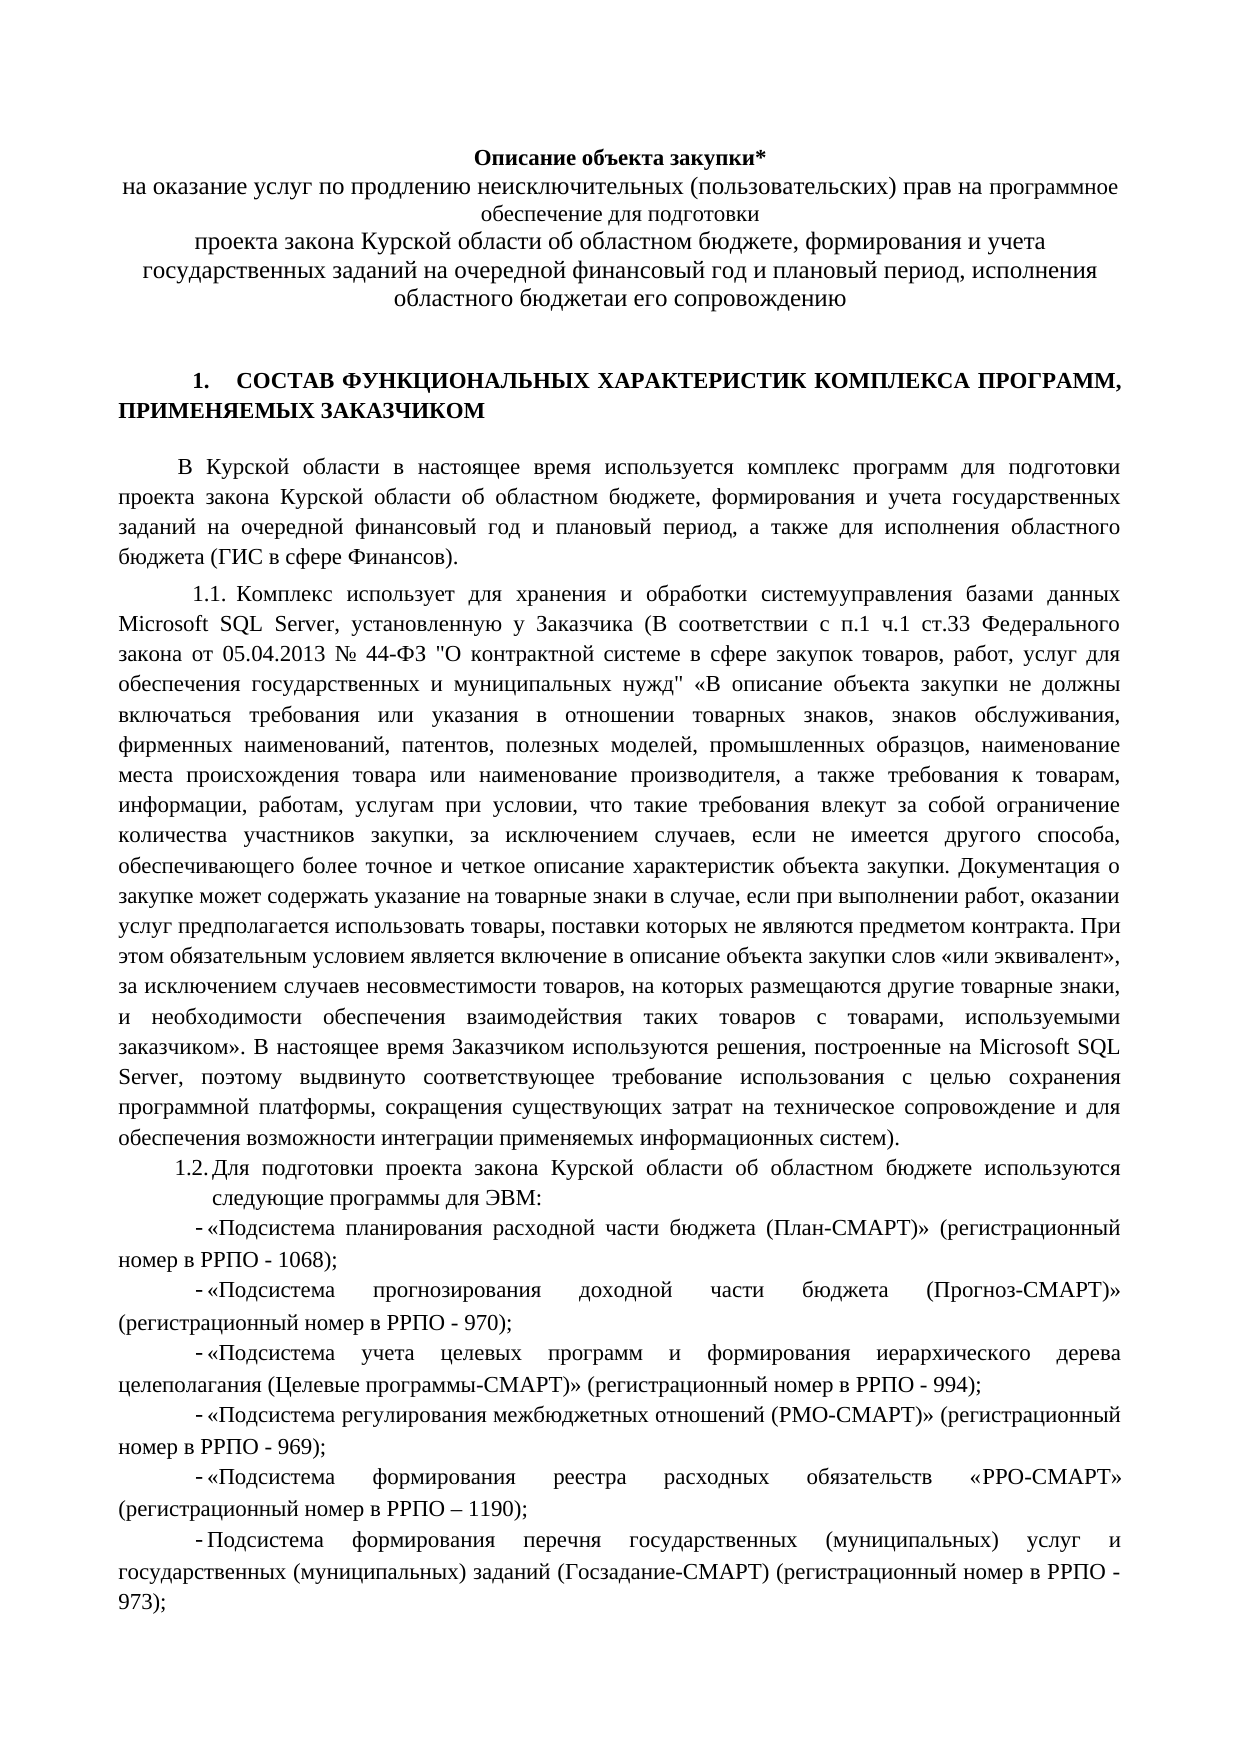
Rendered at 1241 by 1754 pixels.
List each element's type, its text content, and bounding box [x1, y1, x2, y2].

text В Курской области в настоящее время используется комплекс программ для подготовки проекта закона Курской области об областном бюджете, формирования и учета государственных заданий на очередной финансовый год и плановый период, а также для исполнения областного бюджета (ГИС в сфере Финансов). [118, 453, 1122, 570]
list Подсистема формирования перечня государственных (муниципальных) услуг и государственных (муниципальных) заданий (Госзадание-СМАРТ) (регистрационный номер в РРПО - 973); [118, 1526, 1122, 1614]
list СОСТАВ ФУНКЦИОНАЛЬНЫХ ХАРАКТЕРИСТИК КОМПЛЕКСА ПРОГРАММ, ПРИМЕНЯЕМЫХ ЗАКАЗЧИКОМ [118, 367, 1122, 424]
list «Подсистема планирования расходной части бюджета (План-СМАРТ)» (регистрационный номер в РРПО - 1068); [118, 1214, 1122, 1273]
list «Подсистема прогнозирования доходной части бюджета (Прогноз-СМАРТ)» (регистрационный номер в РРПО - 970); [118, 1277, 1122, 1335]
list Для подготовки проекта закона Курской области об областном бюджете используются следующие программы для ЭВМ: [174, 1154, 1122, 1210]
list «Подсистема формирования реестра расходных обязательств «PPO-СМАРТ» (регистрационный номер в РРПО – 1190); [118, 1463, 1122, 1522]
list «Подсистема учета целевых программ и формирования иерархического дерева целеполагания (Целевые программы-СМАРТ)» (регистрационный номер в РРПО - 994); [118, 1339, 1122, 1397]
text Описание объекта закупки* [118, 144, 1122, 171]
text на оказание услуг по продлению неисключительных (пользовательских) прав на программное обеспечение для подготовки [118, 171, 1122, 226]
list «Подсистема регулирования межбюджетных отношений (РМО-СМАРТ)» (регистрационный номер в РРПО - 969); [118, 1401, 1122, 1459]
list Комплекс использует для хранения и обработки системууправления базами данных Microsoft SQL Server, установленную у Заказчика (В соответствии с п.1 ч.1 ст.33 Федерального закона от 05.04.2013 № 44-ФЗ "О контрактной системе в сфере закупок товаров, работ, услуг для обеспечения государственных и муниципальных нужд" «В описание объекта закупки не должны включаться требования или указания в отношении товарных знаков, знаков обслуживания, фирменных наименований, патентов, полезных моделей, промышленных образцов, наименование места происхождения товара или наименование производителя, а также требования к товарам, информации, работам, услугам при условии, что такие требования влекут за собой ограничение количества участников закупки, за исключением случаев, если не имеется другого способа, обеспечивающего более точное и четкое описание характеристик объекта закупки. Документация о закупке может содержать указание на товарные знаки в случае, если при выполнении работ, оказании услуг предполагается использовать товары, поставки которых не являются предметом контракта. При этом обязательным условием является включение в описание объекта закупки слов «или эквивалент», за исключением случаев несовместимости товаров, на которых размещаются другие товарные знаки, и необходимости обеспечения взаимодействия таких товаров с товарами, используемыми заказчиком». В настоящее время Заказчиком используются решения, построенные на Microsoft SQL Server, поэтому выдвинуто соответствующее требование использования с целью сохранения программной платформы, сокращения существующих затрат на техническое сопровождение и для обеспечения возможности интеграции применяемых информационных систем). [118, 580, 1122, 1150]
text проекта закона Курской области об областном бюджете, формирования и учета государственных заданий на очередной финансовый год и плановый период, исполнения областного бюджетаи его сопровождению [118, 226, 1122, 312]
